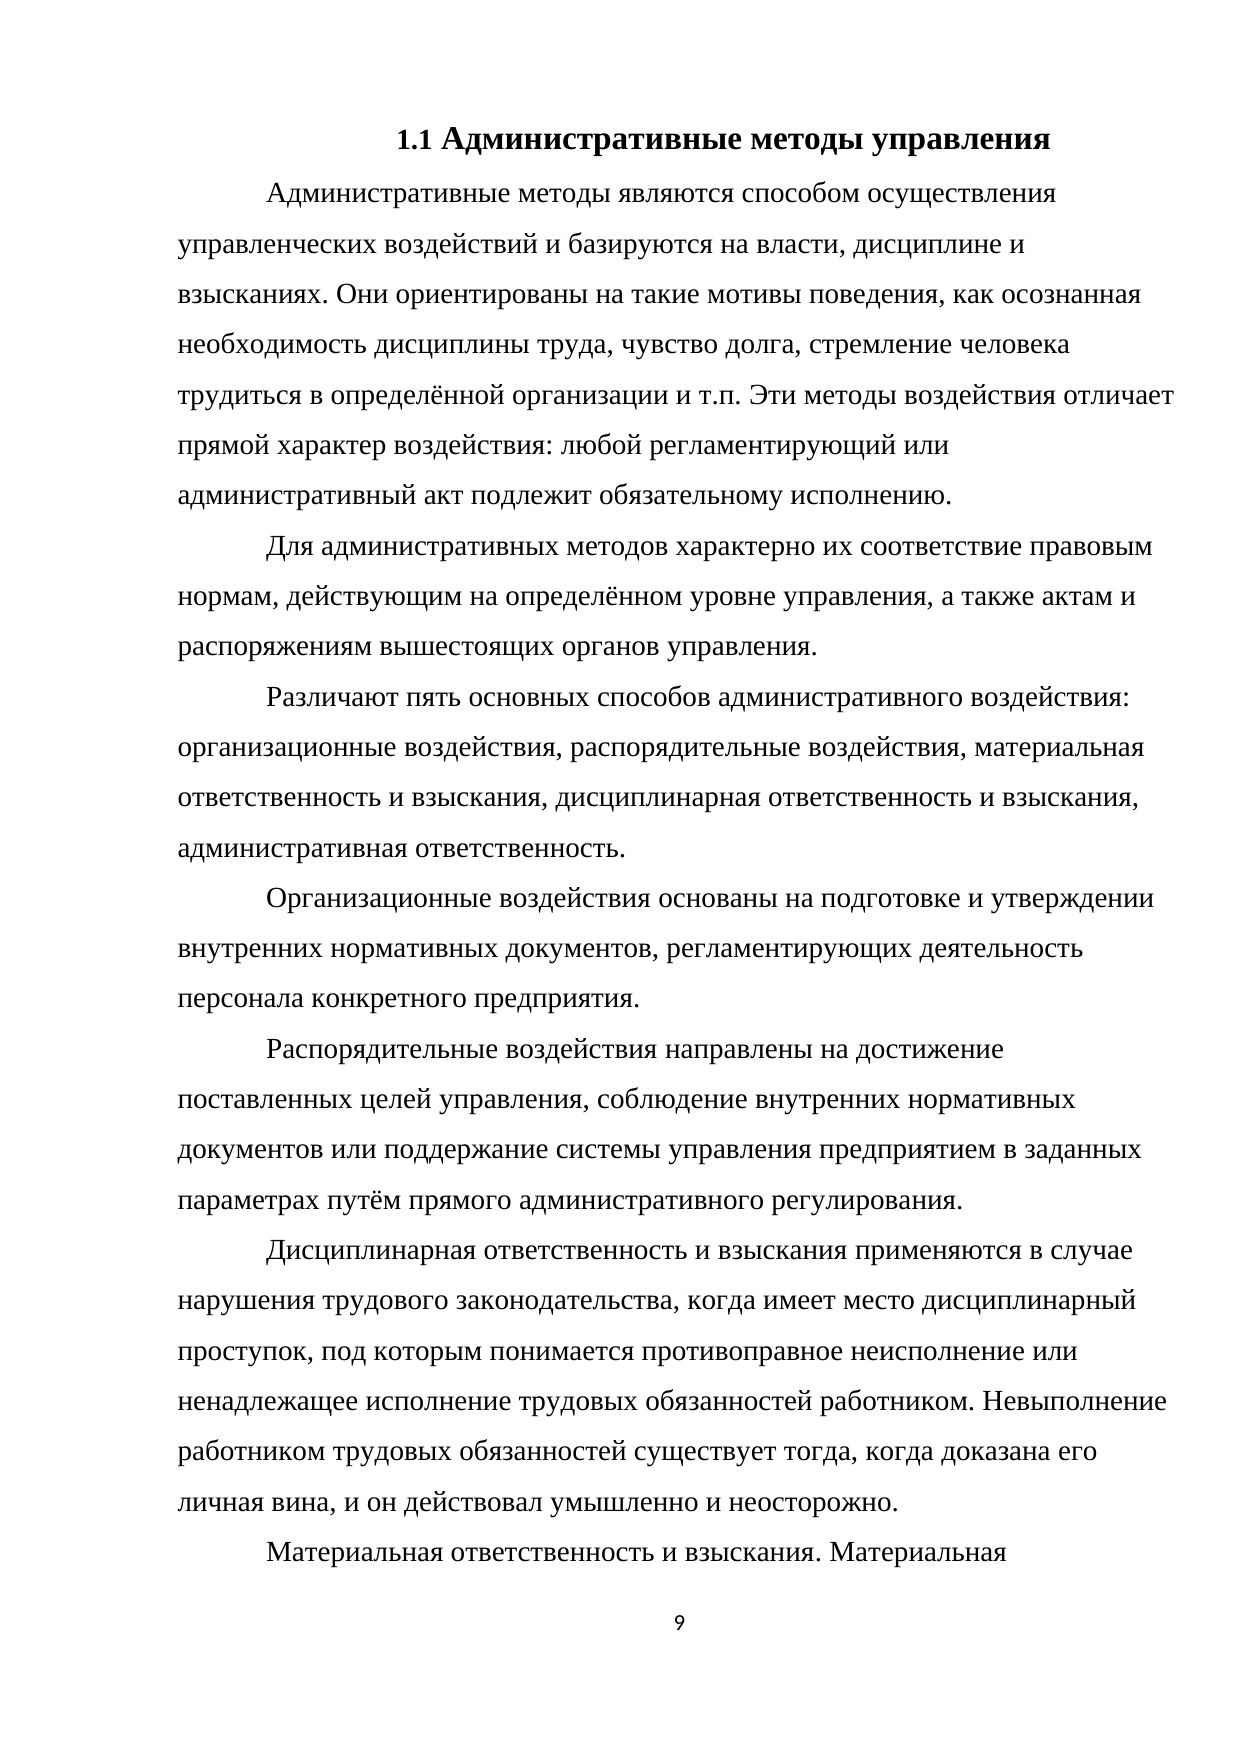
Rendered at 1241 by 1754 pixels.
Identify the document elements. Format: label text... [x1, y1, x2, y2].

text 1.1 Административные методы управления [177, 118, 1181, 156]
text Административные методы являются способом осуществления управленческих воздействий и базируются на власти, дисциплине и взысканиях. Они ориентированы на такие мотивы поведения, как осознанная необходимость дисциплины труда, чувство долга, стремление человека трудиться в определённой организации и т.п. Эти методы воздействия отличает прямой характер воздействия: любой регламентирующий или административный акт подлежит обязательному исполнению. [177, 176, 1181, 511]
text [177, 1534, 1181, 1568]
text Различают пять основных способов административного воздействия: организационные воздействия, распорядительные воздействия, материальная ответственность и взыскания, дисциплинарная ответственность и взыскания, административная ответственность. [177, 679, 1181, 863]
text Распорядительные воздействия направлены на достижение поставленных целей управления, соблюдение внутренних нормативных документов или поддержание системы управления предприятием в заданных параметрах путём прямого административного регулирования. [177, 1031, 1181, 1215]
text Организационные воздействия основаны на подготовке и утверждении внутренних нормативных документов, регламентирующих деятельность персонала конкретного предприятия. [177, 880, 1181, 1014]
text Для административных методов характерно их соответствие правовым нормам, действующим на определённом уровне управления, а также актам и распоряжениям вышестоящих органов управления. [177, 528, 1181, 662]
text Дисциплинарная ответственность и взыскания применяются в случае нарушения трудового законодательства, когда имеет место дисциплинарный проступок, под которым понимается противоправное неисполнение или ненадлежащее исполнение трудовых обязанностей работником. Невыполнение работником трудовых обязанностей существует тогда, когда доказана его личная вина, и он действовал умышленно и неосторожно. [177, 1232, 1181, 1517]
